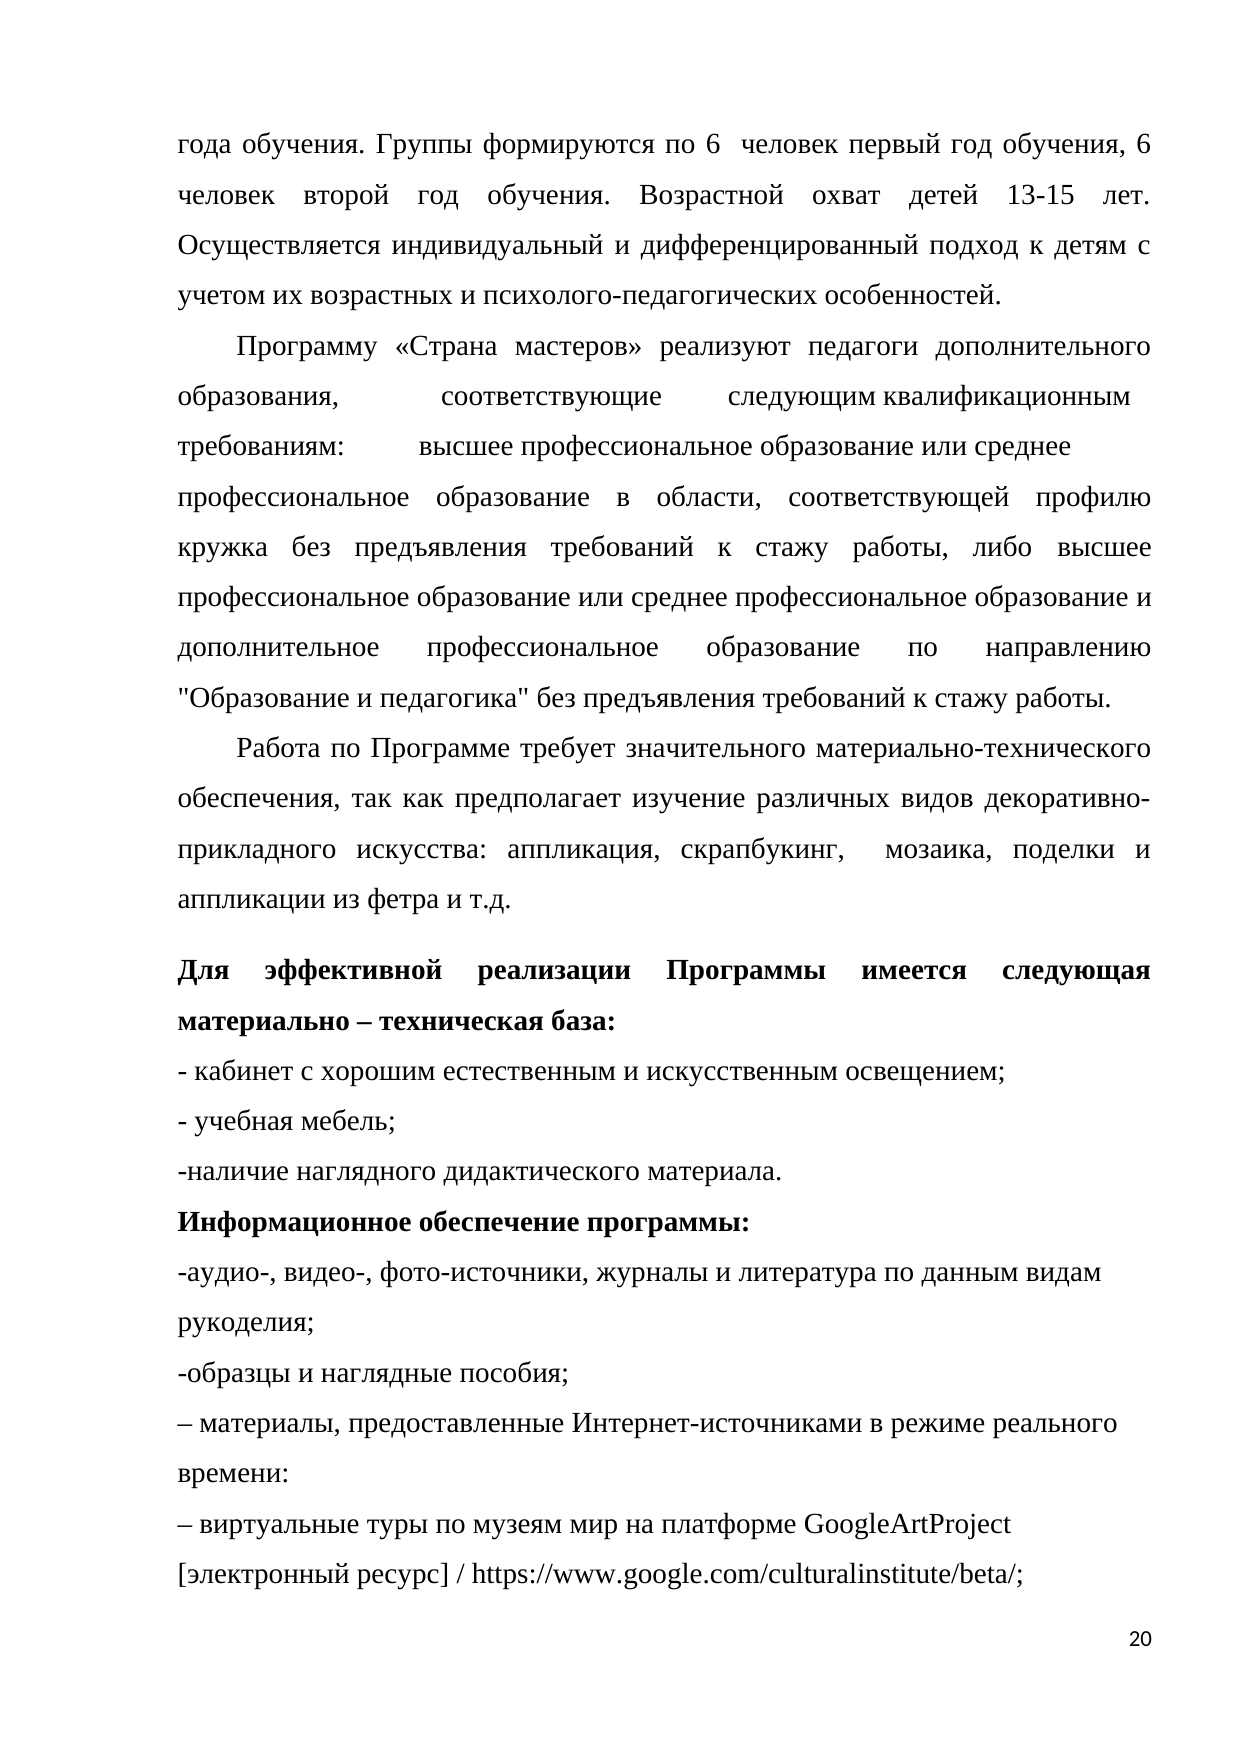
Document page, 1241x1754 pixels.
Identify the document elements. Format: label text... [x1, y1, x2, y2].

text -наличие наглядного дидактического материала. [177, 1153, 1152, 1187]
text - учебная мебель; [177, 1103, 1152, 1137]
text требованиям: высшее профессиональное образование или среднее [177, 428, 1152, 462]
text Программу «Страна мастеров» реализуют педагоги дополнительного образования, соответствующие следующим квалификационным [177, 328, 1152, 412]
text профессиональное образование в области, соответствующей профилю кружка без предъявления требований к стажу работы, либо высшее профессиональное образование или среднее профессиональное образование и дополнительное профессиональное образование по направлению "Образование и педагогика" без предъявления требований к стажу работы. [177, 479, 1152, 713]
text - кабинет с хорошим естественным и искусственным освещением; [177, 1053, 1152, 1086]
text Работа по Программе требует значительного материально-технического обеспечения, так как предполагает изучение различных видов декоративно-прикладного искусства: аппликация, скрапбукинг, мозаика, поделки и аппликации из фетра и т.д. [177, 730, 1152, 915]
text – материалы, предоставленные Интернет-источниками в режиме реального времени: [177, 1405, 1152, 1489]
text -образцы и наглядные пособия; [177, 1355, 1152, 1388]
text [177, 126, 1152, 311]
text – виртуальные туры по музеям мир на платформе GoogleArtProject [электронный ресурс] / https://www.google.com/culturalinstitute/beta/; [177, 1506, 1152, 1589]
text Информационное обеспечение программы: [177, 1204, 1152, 1237]
text Для эффективной реализации Программы имеется следующая материально – техническая база: [177, 952, 1152, 1036]
text -аудио-, видео-, фото-источники, журналы и литература по данным видам рукоделия; [177, 1254, 1152, 1338]
